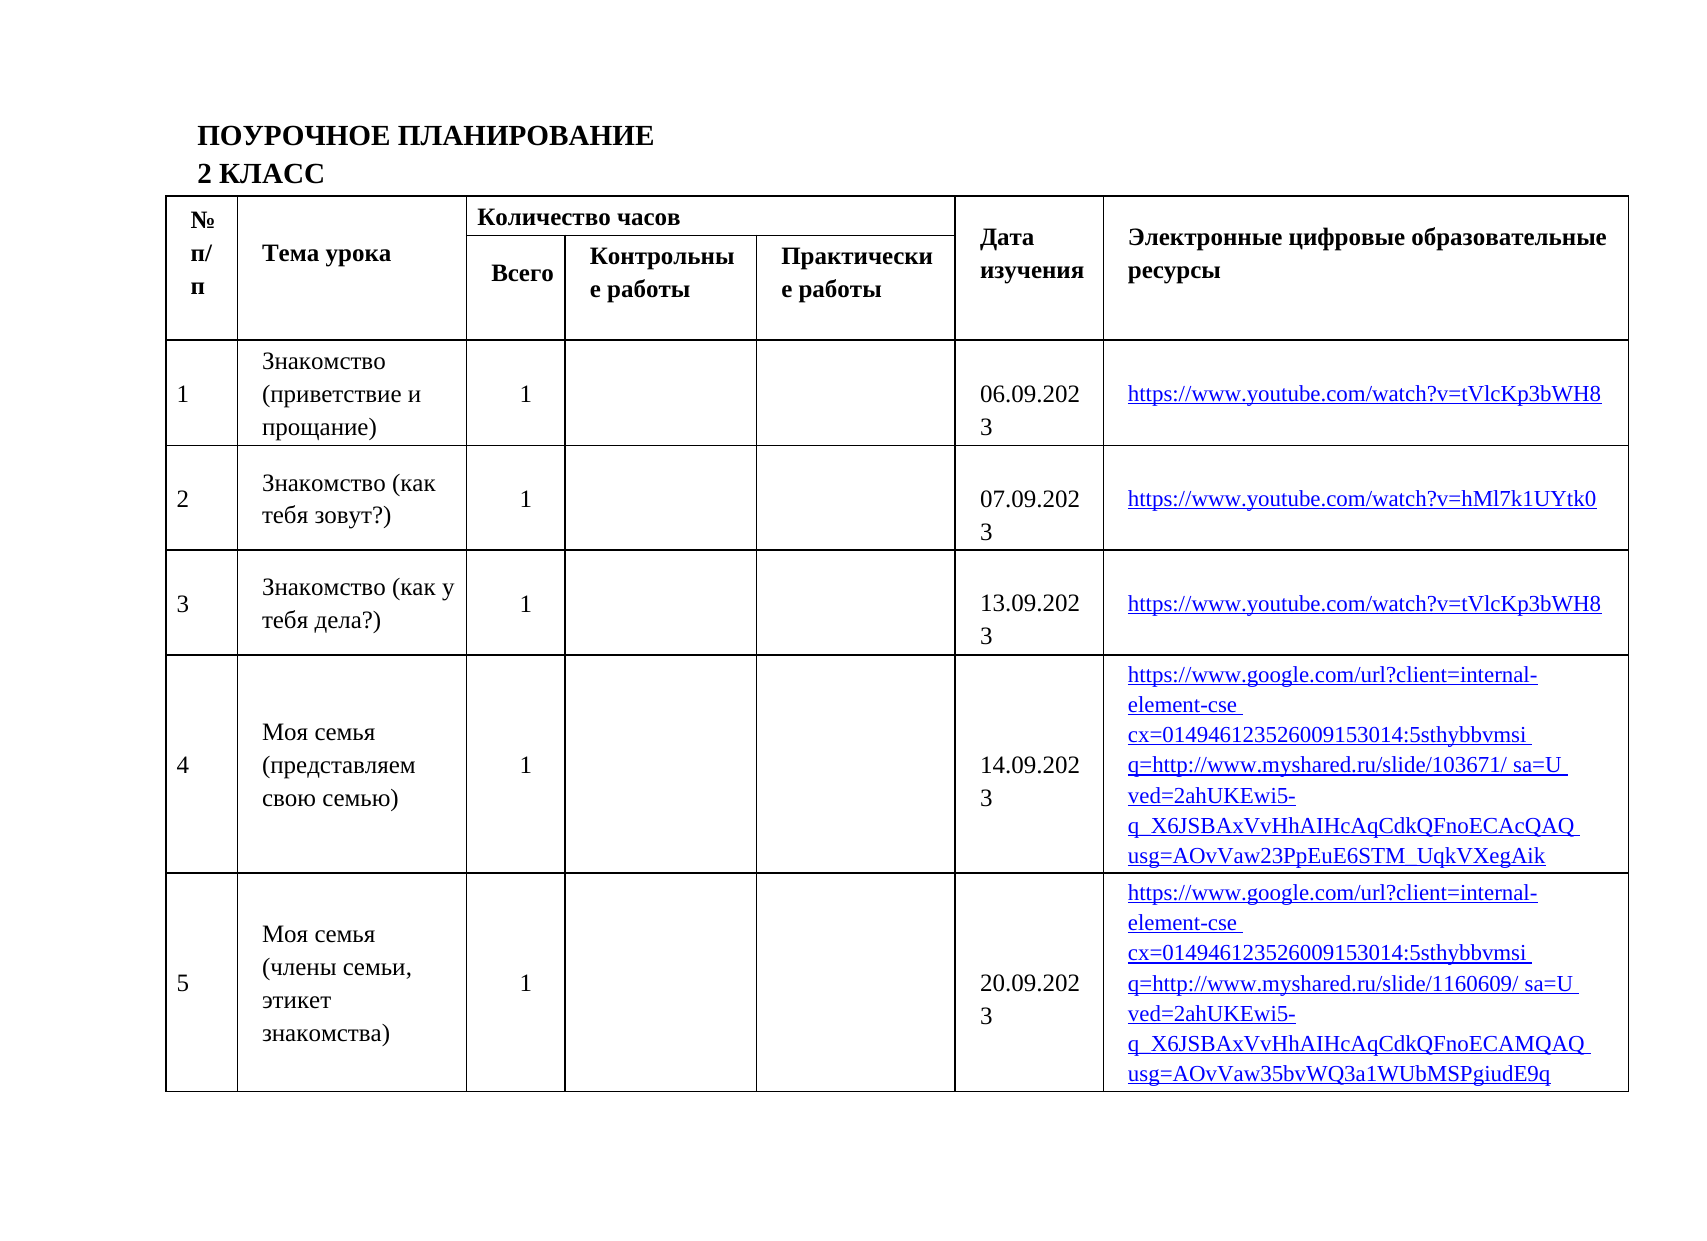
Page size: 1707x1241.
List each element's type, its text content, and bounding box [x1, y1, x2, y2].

table_cell Моя семья (представляем свою семью) [238, 656, 466, 872]
table_header Тема урока [238, 197, 466, 339]
table_cell 1 [167, 341, 237, 445]
table_cell https://www.google.com/url?client=internal-element-cse cx=014946123526009153014:5sthybbvmsi q=http://www.myshared.ru/slide/103671/ sa=U ved=2ahUKEwi5-q_X6JSBAxVvHhAIHcAqCdkQFnoECAcQAQ usg=AOvVaw23PpEuE6STM_UqkVXegAik [1104, 656, 1628, 872]
table_cell 06.09.2023 [956, 341, 1103, 445]
table_cell [757, 874, 954, 1091]
table_cell 07.09.2023 [956, 446, 1103, 549]
table_cell [757, 341, 954, 445]
table_cell [757, 656, 954, 872]
table_cell 3 [167, 551, 237, 654]
table_cell 2 [167, 446, 237, 549]
table_cell 1 [467, 656, 564, 872]
text 2 КЛАСС [190, 157, 1618, 190]
table_cell https://www.youtube.com/watch?v=tVlcKp3bWH8 [1104, 341, 1628, 445]
table_cell Всего [467, 236, 564, 339]
table_cell https://www.youtube.com/watch?v=tVlcKp3bWH8 [1104, 551, 1628, 654]
table_cell Практические работы [757, 236, 954, 339]
table_cell Знакомство (приветствие и прощание) [238, 341, 466, 445]
table_header Электронные цифровые образовательные ресурсы [1104, 197, 1628, 339]
table_cell 14.09.2023 [956, 656, 1103, 872]
table_cell [566, 446, 756, 549]
table_cell 13.09.2023 [956, 551, 1103, 654]
table_cell 1 [467, 446, 564, 549]
table_header Количество часов [467, 197, 954, 234]
table_cell 1 [467, 551, 564, 654]
text ПОУРОЧНОЕ ПЛАНИРОВАНИЕ [190, 118, 1618, 152]
table_header № п/п [167, 197, 237, 339]
table_cell 20.09.2023 [956, 874, 1103, 1091]
table_cell https://www.youtube.com/watch?v=hMl7k1UYtk0 [1104, 446, 1628, 549]
table_cell Контрольные работы [566, 236, 756, 339]
table_cell 4 [167, 656, 237, 872]
table_cell [566, 656, 756, 872]
table_cell Знакомство (как у тебя дела?) [238, 551, 466, 654]
table_cell 1 [467, 874, 564, 1091]
table_cell Знакомство (как тебя зовут?) [238, 446, 466, 549]
table_cell [566, 341, 756, 445]
table_cell https://www.google.com/url?client=internal-element-cse cx=014946123526009153014:5sthybbvmsi q=http://www.myshared.ru/slide/1160609/ sa=U ved=2ahUKEwi5-q_X6JSBAxVvHhAIHcAqCdkQFnoECAMQAQ usg=AOvVaw35bvWQ3a1WUbMSPgiudE9q [1104, 874, 1628, 1091]
table_cell [566, 551, 756, 654]
table_header Дата изучения [956, 197, 1103, 339]
table_cell [757, 551, 954, 654]
table_cell [757, 446, 954, 549]
table_cell 1 [467, 341, 564, 445]
table_cell 5 [167, 874, 237, 1091]
table_cell [566, 874, 756, 1091]
table_cell Моя семья (члены семьи, этикет знакомства) [238, 874, 466, 1091]
